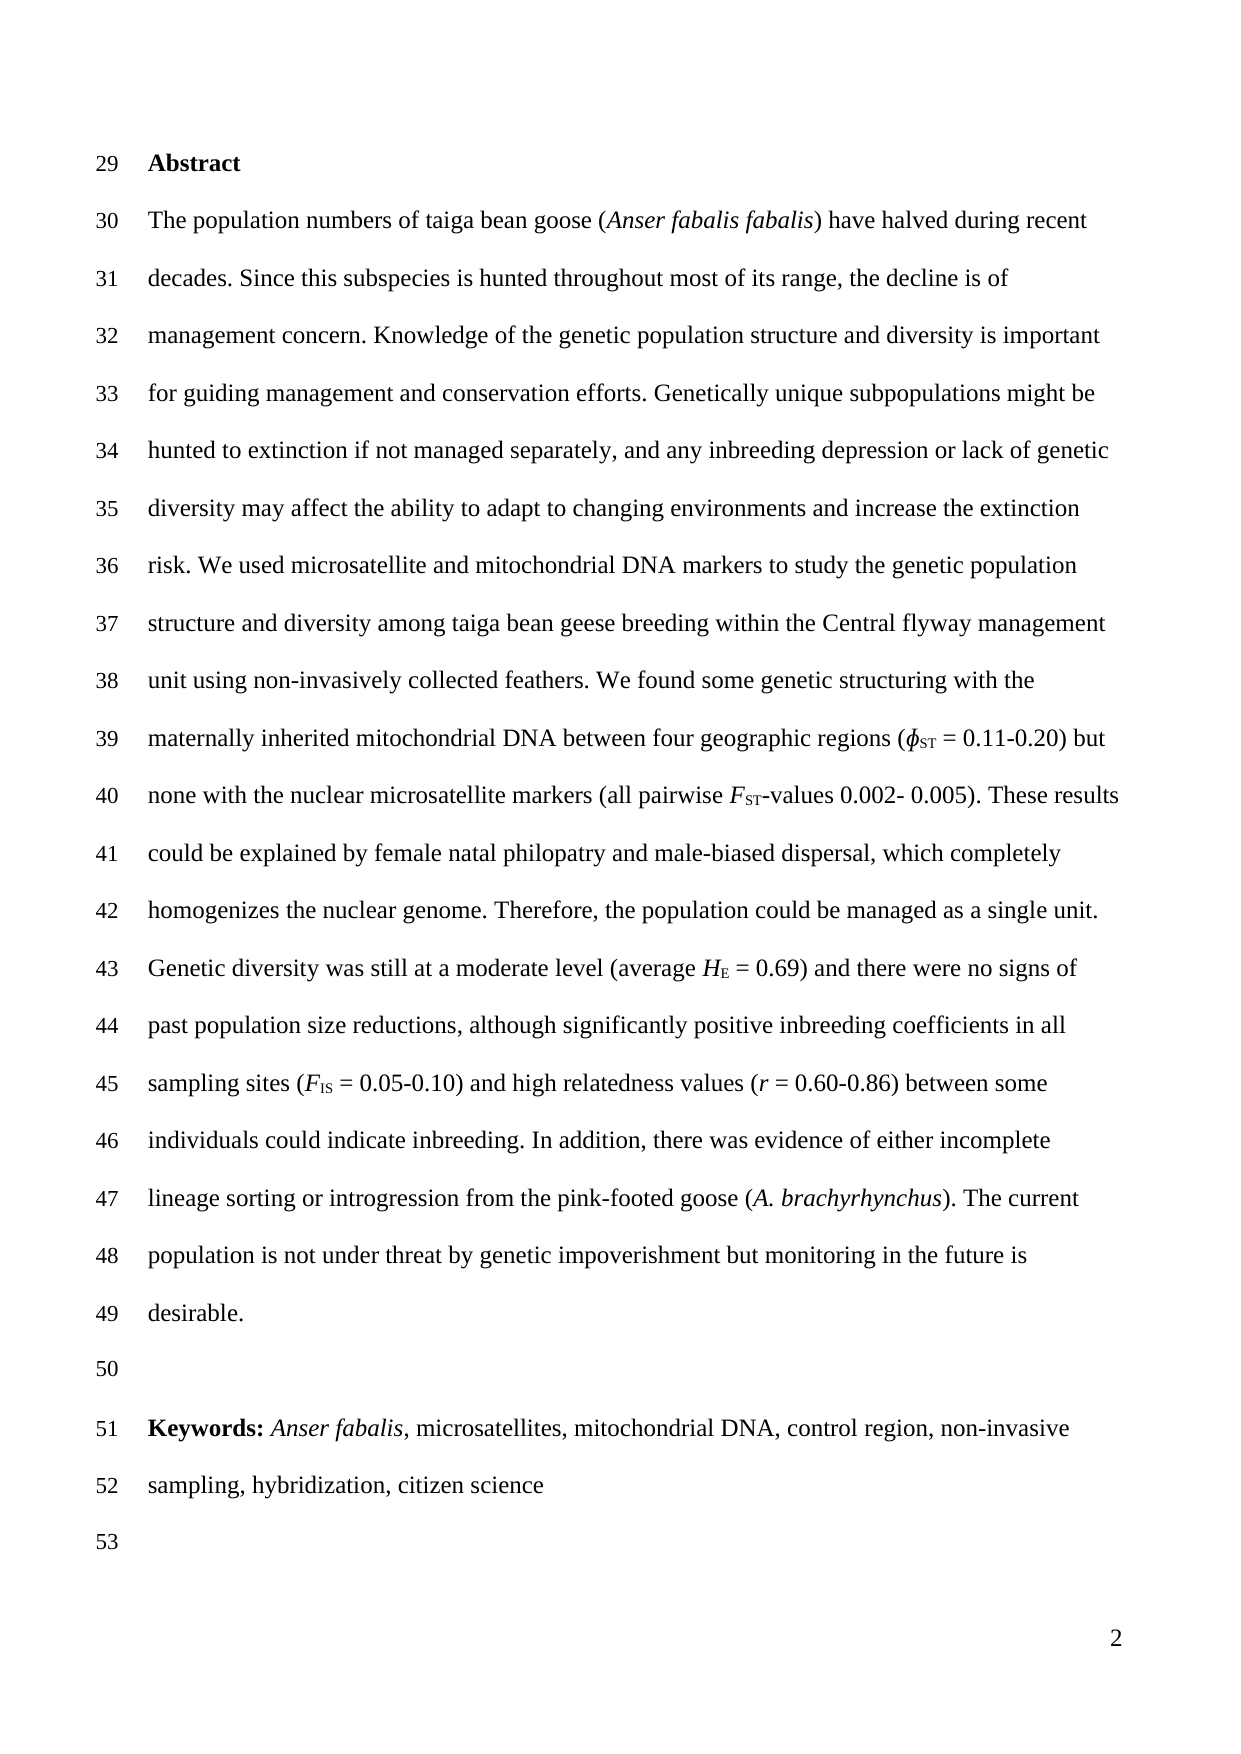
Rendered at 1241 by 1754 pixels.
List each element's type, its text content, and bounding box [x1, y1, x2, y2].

subtitle Keywords: Anser fabalis, microsatellites, mitochondrial DNA, control region, non-invasive sampling, hybridization, citizen science [148, 1413, 1122, 1499]
text The population numbers of taiga bean goose (Anser fabalis fabalis) have halved during recent decades. Since this subspecies is hunted throughout most of its range, the decline is of management concern. Knowledge of the genetic population structure and diversity is important for guiding management and conservation efforts. Genetically unique subpopulations might be hunted to extinction if not managed separately, and any inbreeding depression or lack of genetic diversity may affect the ability to adapt to changing environments and increase the extinction risk. We used microsatellite and mitochondrial DNA markers to study the genetic population structure and diversity among taiga bean geese breeding within the Central flyway management unit using non-invasively collected feathers. We found some genetic structuring with the maternally inherited mitochondrial DNA between four geographic regions (ɸST = 0.11-0.20) but none with the nuclear microsatellite markers (all pairwise FST-values 0.002- 0.005). These results could be explained by female natal philopatry and male-biased dispersal, which completely homogenizes the nuclear genome. Therefore, the population could be managed as a single unit. Genetic diversity was still at a moderate level (average HE = 0.69) and there were no signs of past population size reductions, although significantly positive inbreeding coefficients in all sampling sites (FIS = 0.05-0.10) and high relatedness values (r = 0.60-0.86) between some individuals could indicate inbreeding. In addition, there was evidence of either incomplete lineage sorting or introgression from the pink-footed goose (A. brachyrhynchus). The current population is not under threat by genetic impoverishment but monitoring in the future is desirable. [148, 205, 1122, 1326]
subtitle Abstract [148, 148, 1122, 176]
